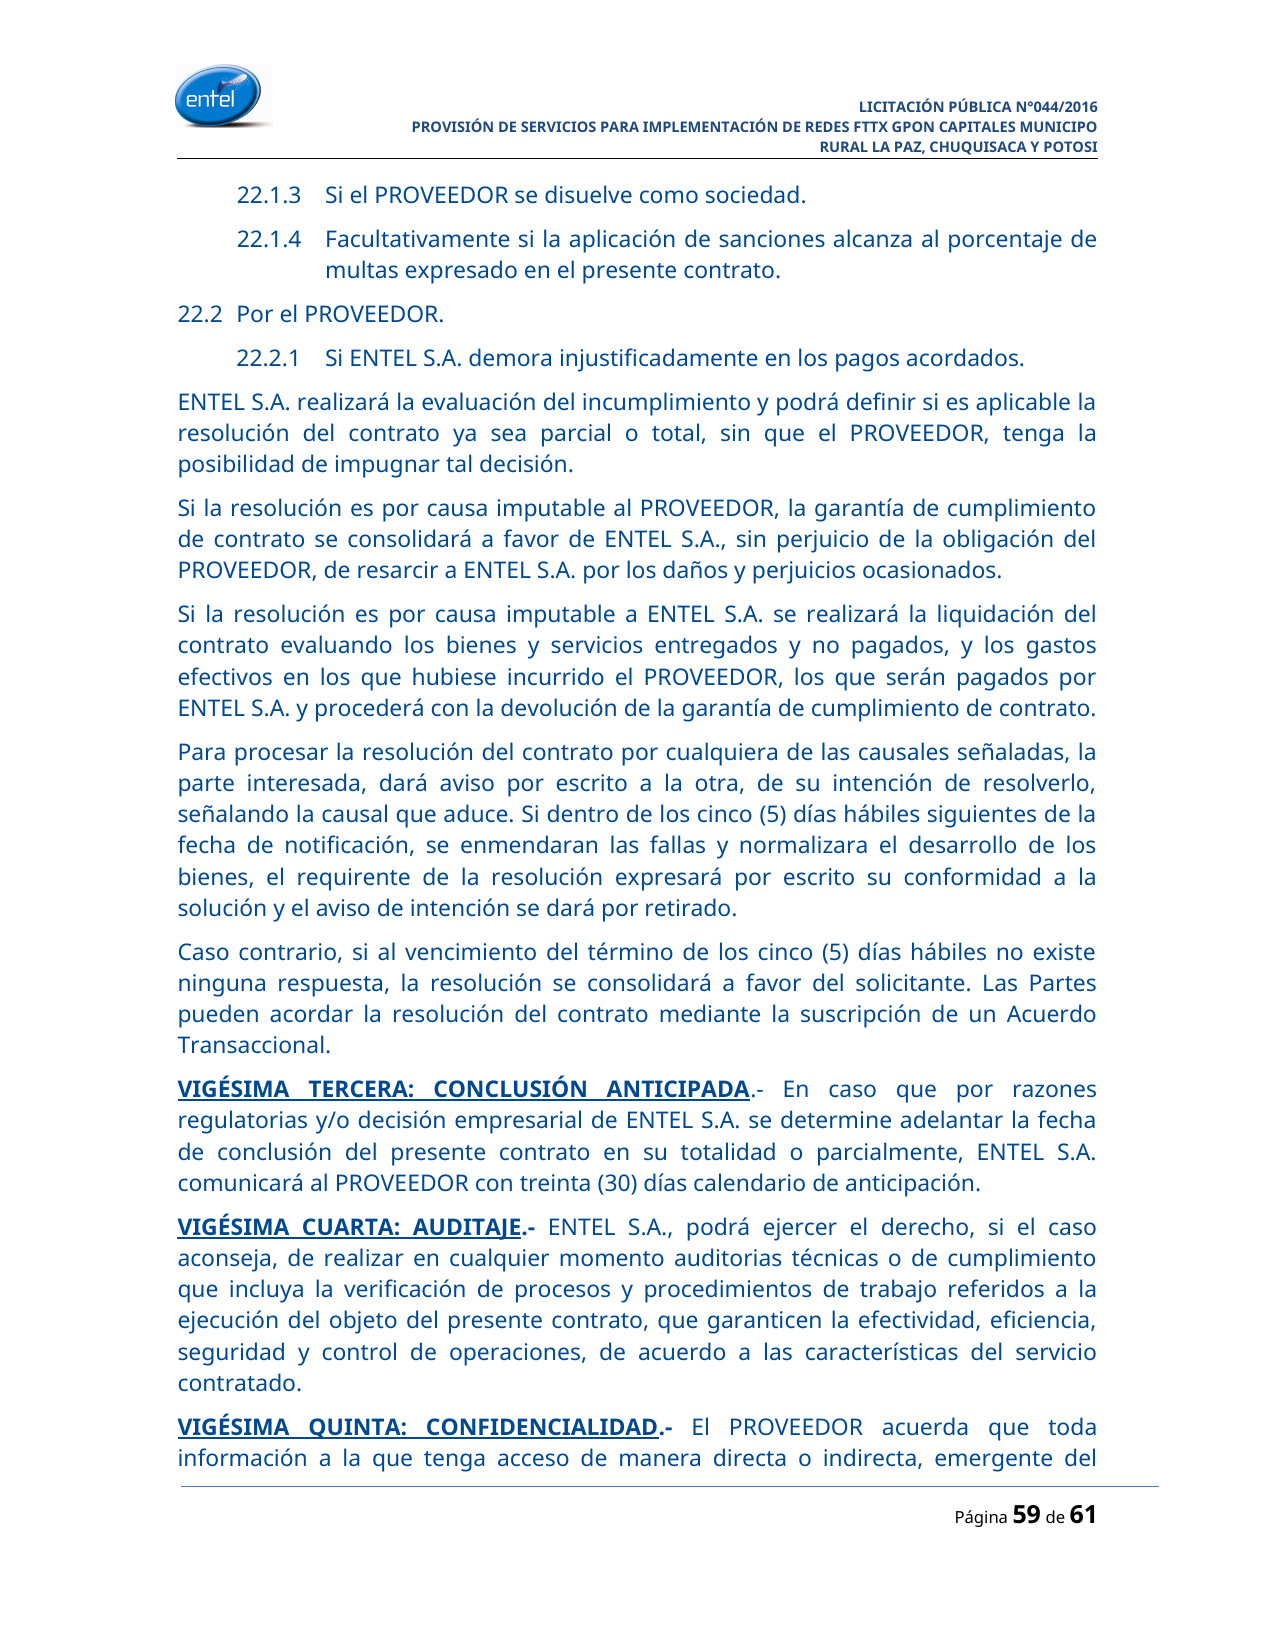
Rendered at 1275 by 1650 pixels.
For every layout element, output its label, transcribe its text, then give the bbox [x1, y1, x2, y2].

text ENTEL S.A. realizará la evaluación del incumplimiento y podrá definir si es aplicable la resolución del contrato ya sea parcial o total, sin que el PROVEEDOR, tenga la posibilidad de impugnar tal decisión. [177, 386, 1098, 479]
text 22.1.4 Facultativamente si la aplicación de sanciones alcanza al porcentaje de multas expresado en el presente contrato. [237, 223, 1098, 286]
text 22.2 Por el PROVEEDOR. [177, 298, 1098, 329]
text Para procesar la resolución del contrato por cualquiera de las causales señaladas, la parte interesada, dará aviso por escrito a la otra, de su intención de resolverlo, señalando la causal que aduce. Si dentro de los cinco (5) días hábiles siguientes de la fecha de notificación, se enmendaran las fallas y normalizara el desarrollo de los bienes, el requirente de la resolución expresará por escrito su conformidad a la solución y el aviso de intención se dará por retirado. [177, 736, 1098, 923]
picture [174, 64, 274, 128]
text VIGÉSIMA TERCERA: CONCLUSIÓN ANTICIPADA.- En caso que por razones regulatorias y/o decisión empresarial de ENTEL S.A. se determine adelantar la fecha de conclusión del presente contrato en su totalidad o parcialmente, ENTEL S.A. comunicará al PROVEEDOR con treinta (30) días calendario de anticipación. [177, 1073, 1098, 1198]
text 22.1.3 Si el PROVEEDOR se disuelve como sociedad. [237, 179, 1098, 211]
text Si la resolución es por causa imputable al PROVEEDOR, la garantía de cumplimiento de contrato se consolidará a favor de ENTEL S.A., sin perjuicio de la obligación del PROVEEDOR, de resarcir a ENTEL S.A. por los daños y perjuicios ocasionados. [177, 492, 1098, 586]
text Si la resolución es por causa imputable a ENTEL S.A. se realizará la liquidación del contrato evaluando los bienes y servicios entregados y no pagados, y los gastos efectivos en los que hubiese incurrido el PROVEEDOR, los que serán pagados por ENTEL S.A. y procederá con la devolución de la garantía de cumplimiento de contrato. [177, 598, 1098, 723]
text 22.2.1 Si ENTEL S.A. demora injustificadamente en los pagos acordados. [236, 342, 1098, 373]
text VIGÉSIMA CUARTA: AUDITAJE.- ENTEL S.A., podrá ejercer el derecho, si el caso aconseja, de realizar en cualquier momento auditorias técnicas o de cumplimiento que incluya la verificación de procesos y procedimientos de trabajo referidos a la ejecución del objeto del presente contrato, que garanticen la efectividad, eficiencia, seguridad y control de operaciones, de acuerdo a las características del servicio contratado. [177, 1211, 1098, 1398]
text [177, 1411, 1098, 1473]
text Caso contrario, si al vencimiento del término de los cinco (5) días hábiles no existe ninguna respuesta, la resolución se consolidará a favor del solicitante. Las Partes pueden acordar la resolución del contrato mediante la suscripción de un Acuerdo Transaccional. [177, 936, 1098, 1061]
